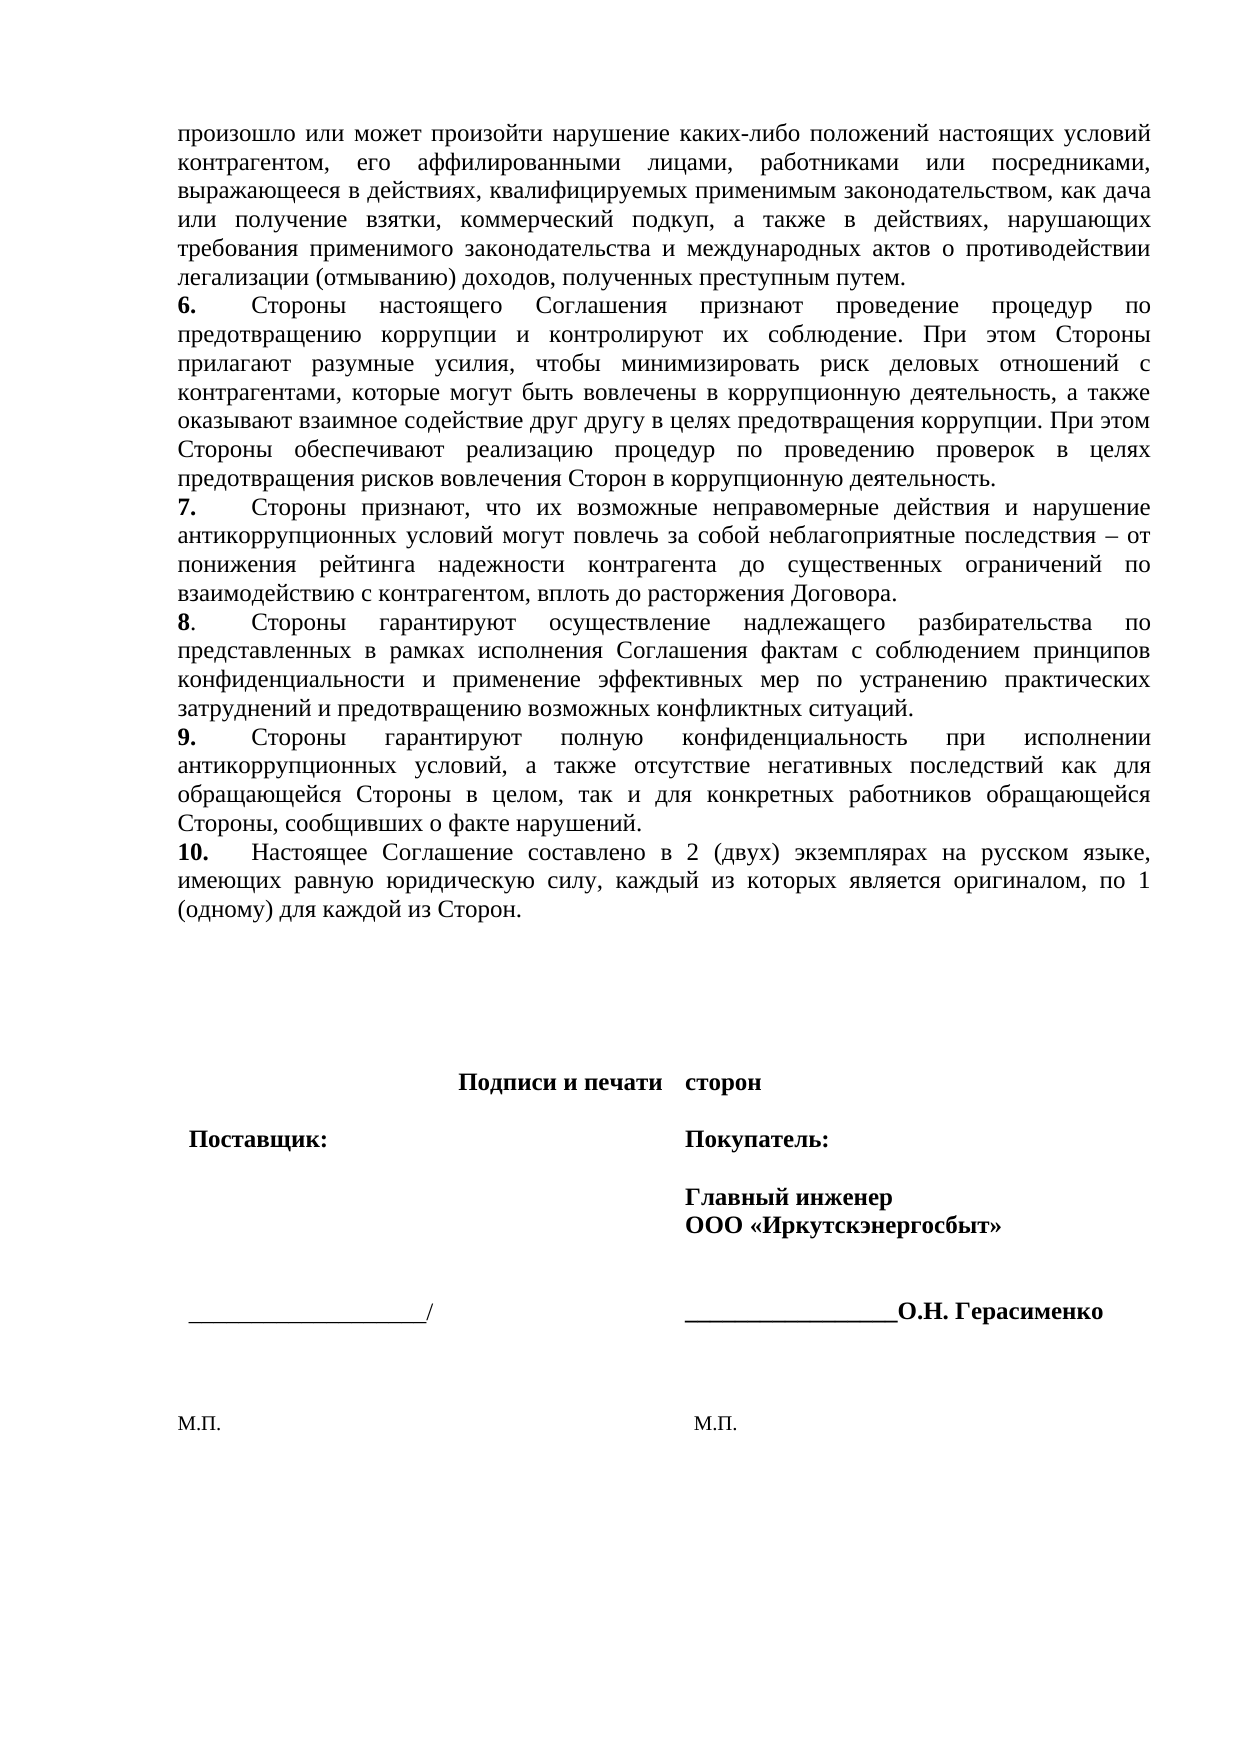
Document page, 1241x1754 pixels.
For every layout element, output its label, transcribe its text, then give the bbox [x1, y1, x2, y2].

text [177, 118, 1152, 291]
text 7. Стороны признают, что их возможные неправомерные действия и нарушение антикоррупционных условий могут повлечь за собой неблагоприятные последствия – от понижения рейтинга надежности контрагента до существенных ограничений по взаимодействию с контрагентом, вплоть до расторжения Договора. [177, 492, 1152, 607]
text 6. Стороны настоящего Соглашения признают проведение процедур по предотвращению коррупции и контролируют их соблюдение. При этом Стороны прилагают разумные усилия, чтобы минимизировать риск деловых отношений с контрагентами, которые могут быть вовлечены в коррупционную деятельность, а также оказывают взаимное содействие друг другу в целях предотвращения коррупции. При этом Стороны обеспечивают реализацию процедур по проведению проверок в целях предотвращения рисков вовлечения Сторон в коррупционную деятельность. [177, 291, 1152, 492]
text 9. Стороны гарантируют полную конфиденциальность при исполнении антикоррупционных условий, а также отсутствие негативных последствий как для обращающейся Стороны в целом, так и для конкретных работников обращающейся Стороны, сообщивших о факте нарушений. [177, 722, 1152, 837]
text 10. Настоящее Соглашение составлено в 2 (двух) экземплярах на русском языке, имеющих равную юридическую силу, каждый из которых является оригиналом, по 1 (одному) для каждой из Сторон. [177, 837, 1152, 923]
text М.П. М.П. [177, 1410, 1152, 1434]
table_header Подписи и печати Поставщик: ___________________/ [177, 952, 674, 1382]
text 8. Стороны гарантируют осуществление надлежащего разбирательства по представленных в рамках исполнения Соглашения фактам с соблюдением принципов конфиденциальности и применение эффективных мер по устранению практических затруднений и предотвращению возможных конфликтных ситуаций. [177, 607, 1152, 722]
table_header сторон Покупатель: Главный инженер ООО «Иркутскэнергосбыт» _________________О.Н. Герасименко [674, 952, 1173, 1382]
